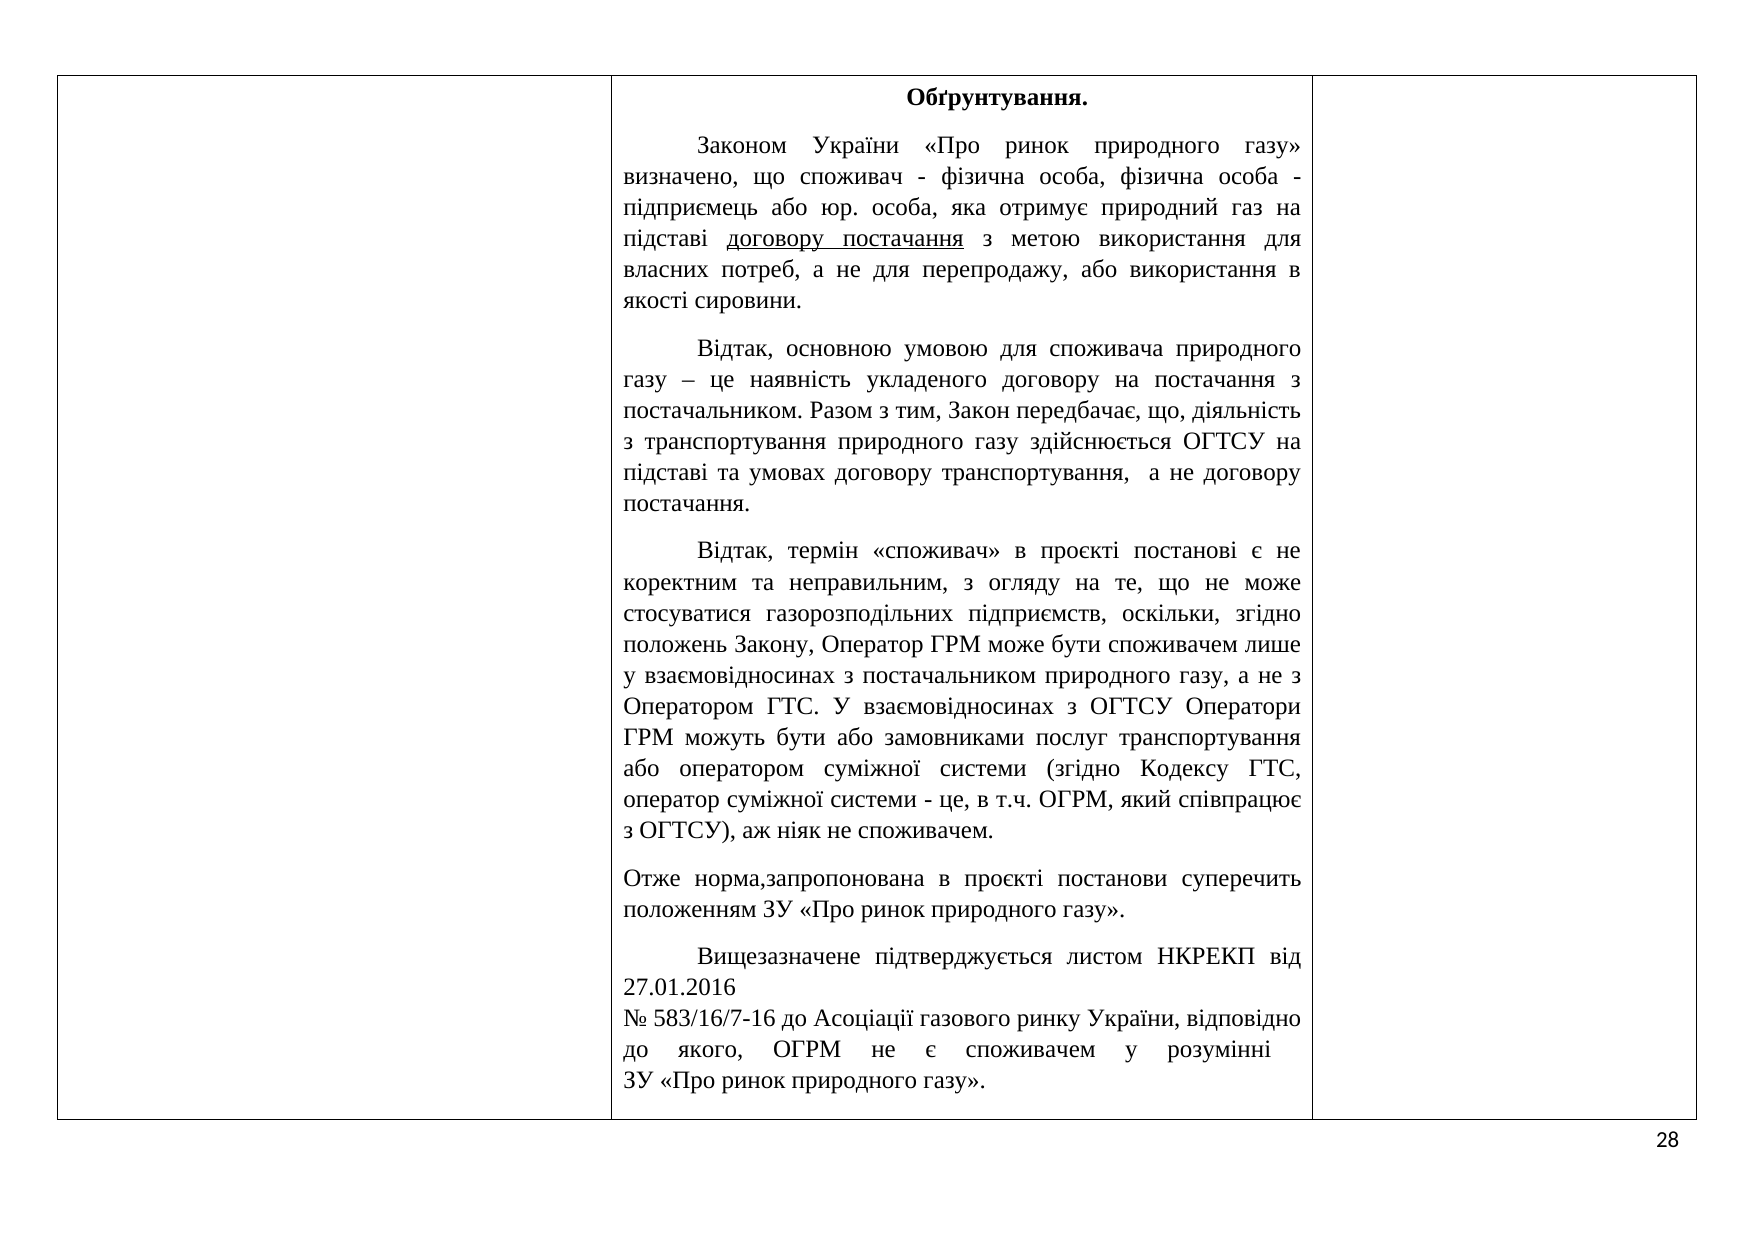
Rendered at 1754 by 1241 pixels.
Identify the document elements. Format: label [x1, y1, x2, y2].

table_cell [1313, 76, 1696, 1119]
table_cell [612, 76, 1312, 1119]
